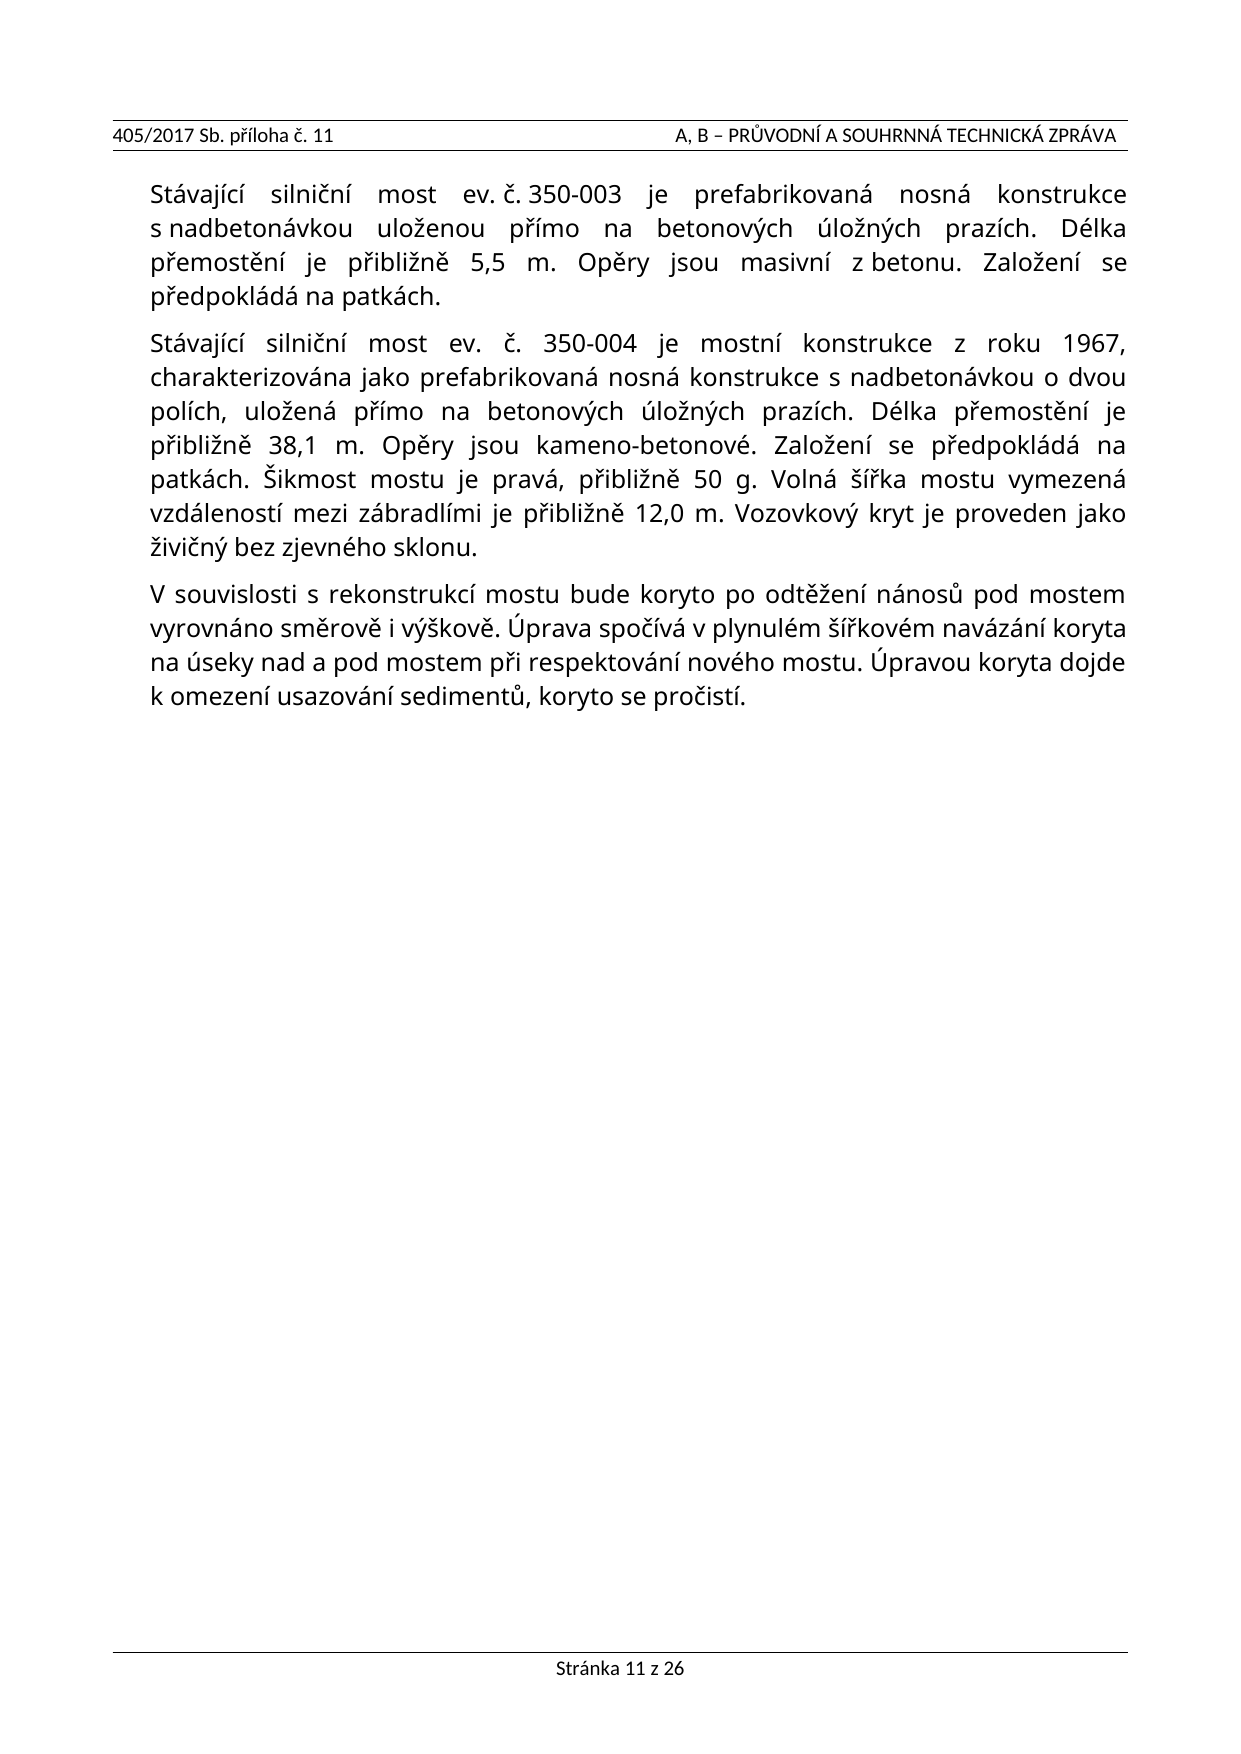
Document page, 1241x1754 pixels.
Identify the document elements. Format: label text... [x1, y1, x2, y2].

text Stávající silniční most ev. č. 350-003 je prefabrikovaná nosná konstrukce s nadbetonávkou uloženou přímo na betonových úložných prazích. Délka přemostění je přibližně 5,5 m. Opěry jsou masivní z betonu. Založení se předpokládá na patkách. [150, 177, 1128, 313]
text Stávající silniční most ev. č. 350-004 je mostní konstrukce z roku 1967, charakterizována jako prefabrikovaná nosná konstrukce s nadbetonávkou o dvou polích, uložená přímo na betonových úložných prazích. Délka přemostění je přibližně 38,1 m. Opěry jsou kameno-betonové. Založení se předpokládá na patkách. Šikmost mostu je pravá, přibližně 50 g. Volná šířka mostu vymezená vzdáleností mezi zábradlími je přibližně 12,0 m. Vozovkový kryt je proveden jako živičný bez zjevného sklonu. [150, 325, 1128, 564]
text V souvislosti s rekonstrukcí mostu bude koryto po odtěžení nánosů pod mostem vyrovnáno směrově i výškově. Úprava spočívá v plynulém šířkovém navázání koryta na úseky nad a pod mostem při respektování nového mostu. Úpravou koryta dojde k omezení usazování sedimentů, koryto se pročistí. [150, 576, 1128, 713]
